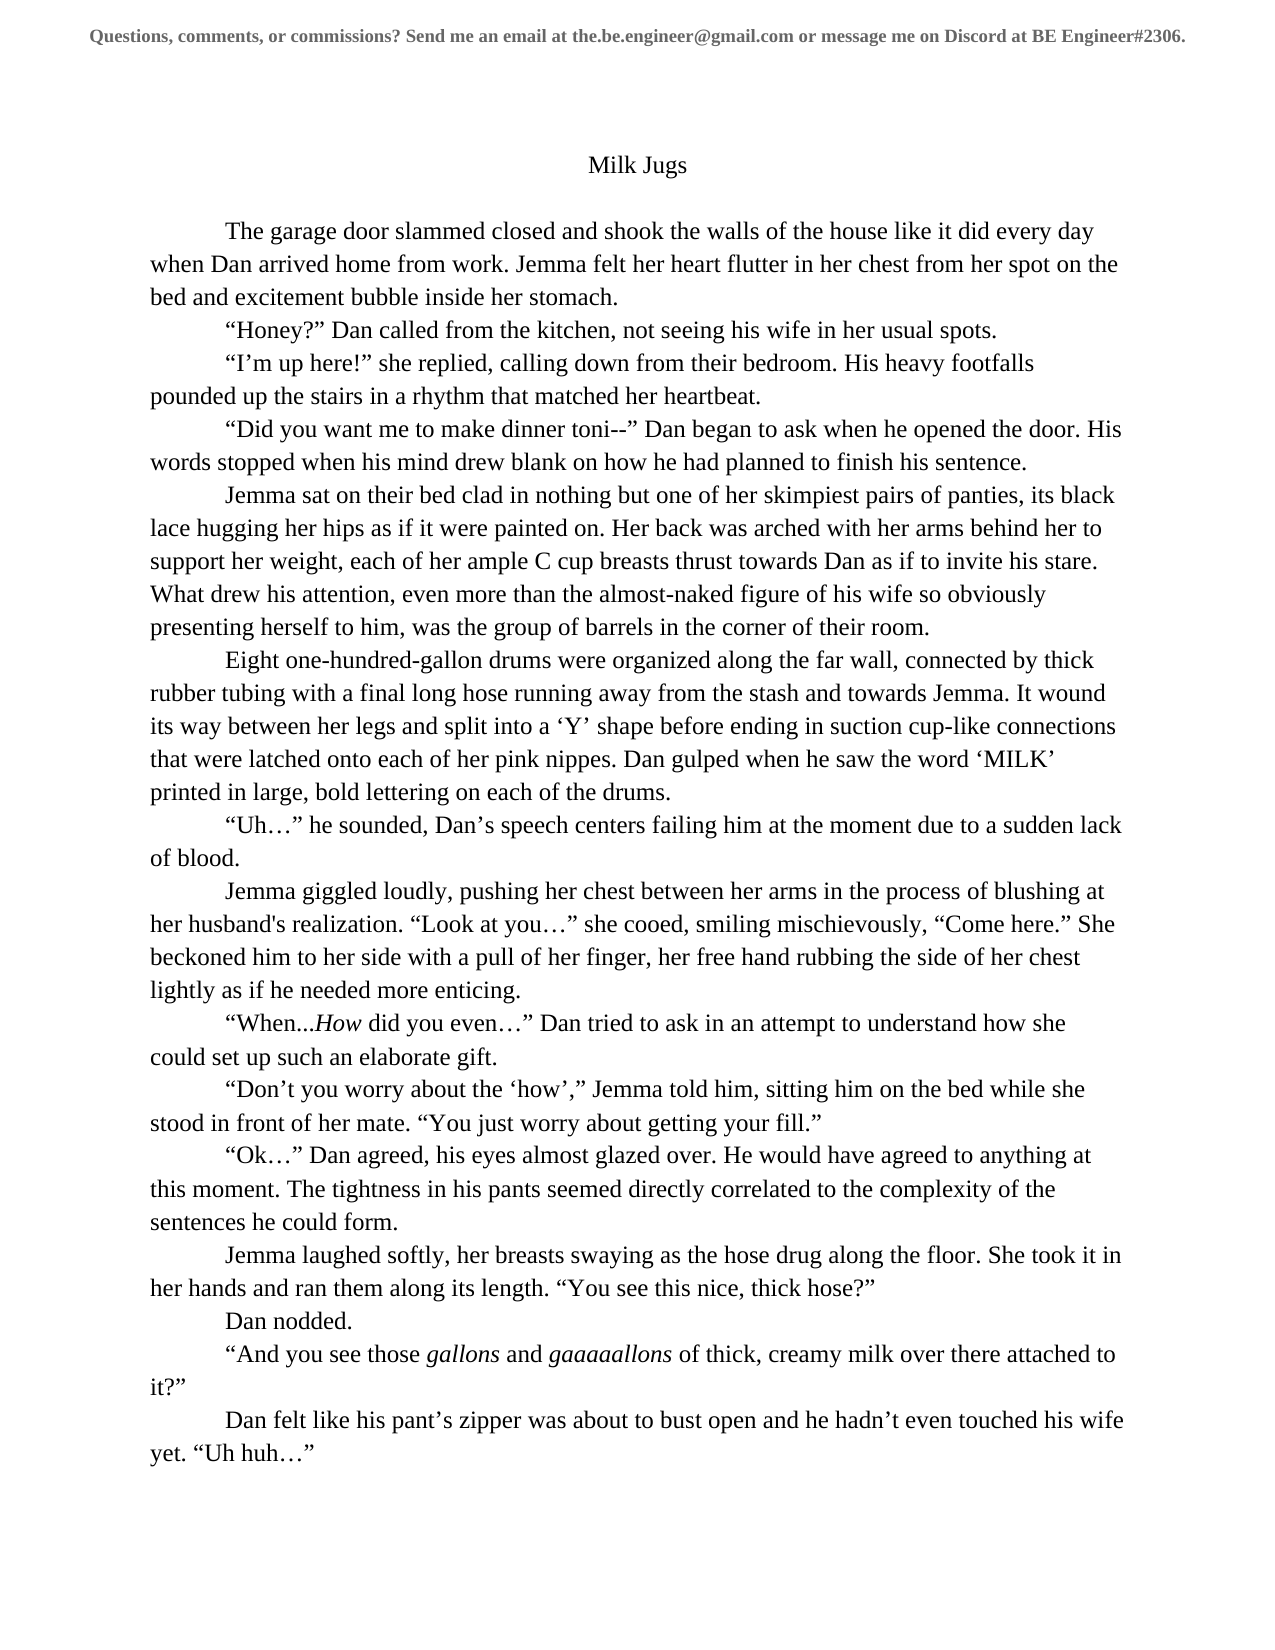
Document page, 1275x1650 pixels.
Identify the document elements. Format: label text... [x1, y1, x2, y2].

text Jemma giggled loudly, pushing her chest between her arms in the process of blushing at her husband's realization. “Look at you…” she cooed, smiling mischievously, “Come here.” She beckoned him to her side with a pull of her finger, her free hand rubbing the side of her chest lightly as if he needed more enticing. [150, 876, 1125, 1004]
text Jemma sat on their bed clad in nothing but one of her skimpiest pairs of panties, its black lace hugging her hips as if it were painted on. Her back was arched with her arms behind her to support her weight, each of her ample C cup breasts thrust towards Dan as if to invite his stare. What drew his attention, even more than the almost-naked figure of his wife so obviously presenting herself to him, was the group of barrels in the corner of their room. [150, 480, 1125, 641]
text “Did you want me to make dinner toni--” Dan began to ask when he opened the door. His words stopped when his mind drew blank on how he had planned to finish his sentence. [150, 414, 1125, 476]
text “When...How did you even…” Dan tried to ask in an attempt to understand how she could set up such an elaborate gift. [150, 1008, 1125, 1070]
text Jemma laughed softly, her breasts swaying as the hose drug along the floor. She took it in her hands and ran them along its length. “You see this nice, thick hose?” [150, 1240, 1125, 1301]
text “Uh…” he sounded, Dan’s speech centers failing him at the moment due to a sudden lack of blood. [150, 810, 1125, 872]
text Milk Jugs [150, 150, 1125, 179]
text Dan nodded. [150, 1306, 1125, 1334]
text “Honey?” Dan called from the kitchen, not seeing his wife in her usual spots. [150, 315, 1125, 344]
text Dan felt like his pant’s zipper was about to bust open and he hadn’t even touched his wife yet. “Uh huh…” [150, 1405, 1125, 1467]
text “Ok…” Dan agreed, his eyes almost glazed over. He would have agreed to anything at this moment. The tightness in his pants seemed directly correlated to the complexity of the sentences he could form. [150, 1141, 1125, 1235]
text “And you see those gallons and gaaaaallons of thick, creamy milk over there attached to it?” [150, 1339, 1125, 1401]
text “Don’t you worry about the ‘how’,” Jemma told him, sitting him on the bed while she stood in front of her mate. “You just worry about getting your fill.” [150, 1074, 1125, 1136]
text Eight one-hundred-gallon drums were organized along the far wall, connected by thick rubber tubing with a final long hose running away from the stash and towards Jemma. It wound its way between her legs and split into a ‘Y’ shape before ending in suction cup-like connections that were latched onto each of her pink nippes. Dan gulped when he saw the word ‘MILK’ printed in large, bold lettering on each of the drums. [150, 645, 1125, 806]
text “I’m up here!” she replied, calling down from their bedroom. His heavy footfalls pounded up the stairs in a rhythm that matched her heartbeat. [150, 348, 1125, 410]
text The garage door slammed closed and shook the walls of the house like it did every day when Dan arrived home from work. Jemma felt her heart flutter in her chest from her spot on the bed and excitement bubble inside her stomach. [150, 216, 1125, 311]
